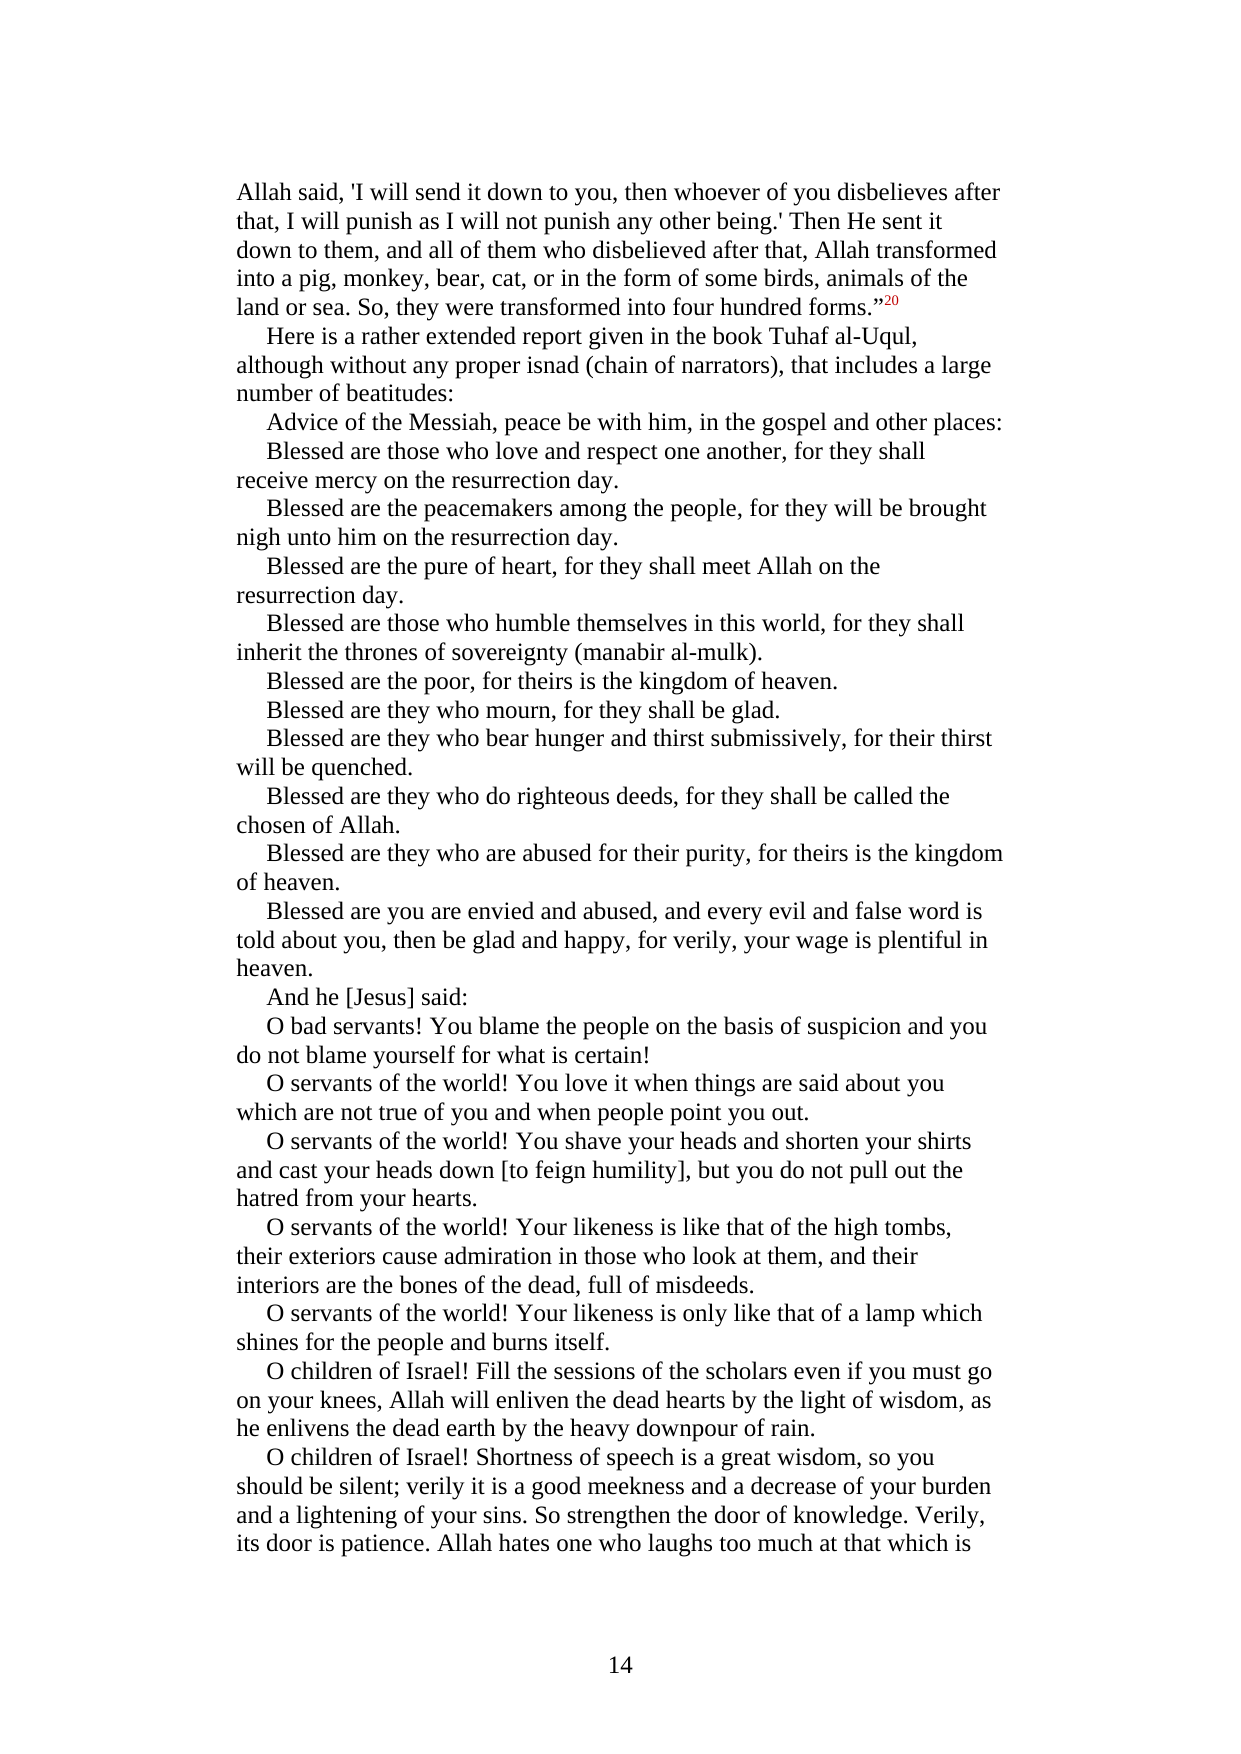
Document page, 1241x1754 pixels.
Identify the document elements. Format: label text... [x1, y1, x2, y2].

text O children of Israel! Fill the sessions of the scholars even if you must go on your knees, Allah will enliven the dead hearts by the light of wisdom, as he enlivens the dead earth by the heavy downpour of rain. [236, 1356, 1004, 1442]
text O bad servants! You blame the people on the basis of suspicion and you do not blame yourself for what is certain! [236, 1011, 1004, 1068]
text Blessed are they who do righteous deeds, for they shall be called the chosen of Allah. [236, 781, 1004, 838]
text Blessed are the pure of heart, for they shall meet Allah on the resurrection day. [236, 551, 1004, 608]
text Blessed are those who love and respect one another, for they shall receive mercy on the resurrection day. [236, 436, 1004, 493]
text O servants of the world! You love it when things are said about you which are not true of you and when people point you out. [236, 1068, 1004, 1126]
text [236, 177, 1004, 321]
text Blessed are you are envied and abused, and every evil and false word is told about you, then be glad and happy, for verily, your wage is plentiful in heaven. [236, 896, 1004, 982]
text Blessed are the poor, for theirs is the kingdom of heaven. [236, 666, 1004, 695]
text Blessed are the peacemakers among the people, for they will be brought nigh unto him on the resurrection day. [236, 493, 1004, 551]
text And he [Jesus] said: [236, 982, 1004, 1011]
text Here is a rather extended report given in the book Tuhaf al-­Uqul, although without any proper isnad (chain of narrators), that includes a large number of beatitudes: [236, 321, 1004, 407]
text Advice of the Messiah, peace be with him, in the gospel and other places: [236, 407, 1004, 436]
text O servants of the world! You shave your heads and shorten your shirts and cast your heads down [to feign humility], but you do not pull out the hatred from your hearts. [236, 1126, 1004, 1212]
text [236, 1442, 1004, 1557]
text Blessed are those who humble themselves in this world, for they shall inherit the thrones of sovereignty (manabir al-mulk). [236, 608, 1004, 666]
text Blessed are they who mourn, for they shall be glad. [236, 695, 1004, 723]
text Blessed are they who bear hunger and thirst submissively, for their thirst will be quenched. [236, 723, 1004, 781]
text O servants of the world! Your likeness is only like that of a lamp which shines for the people and burns itself. [236, 1298, 1004, 1356]
text Blessed are they who are abused for their purity, for theirs is the kingdom of heaven. [236, 838, 1004, 896]
text O servants of the world! Your likeness is like that of the high tombs, their exteriors cause admiration in those who look at them, and their interiors are the bones of the dead, full of misdeeds. [236, 1212, 1004, 1298]
